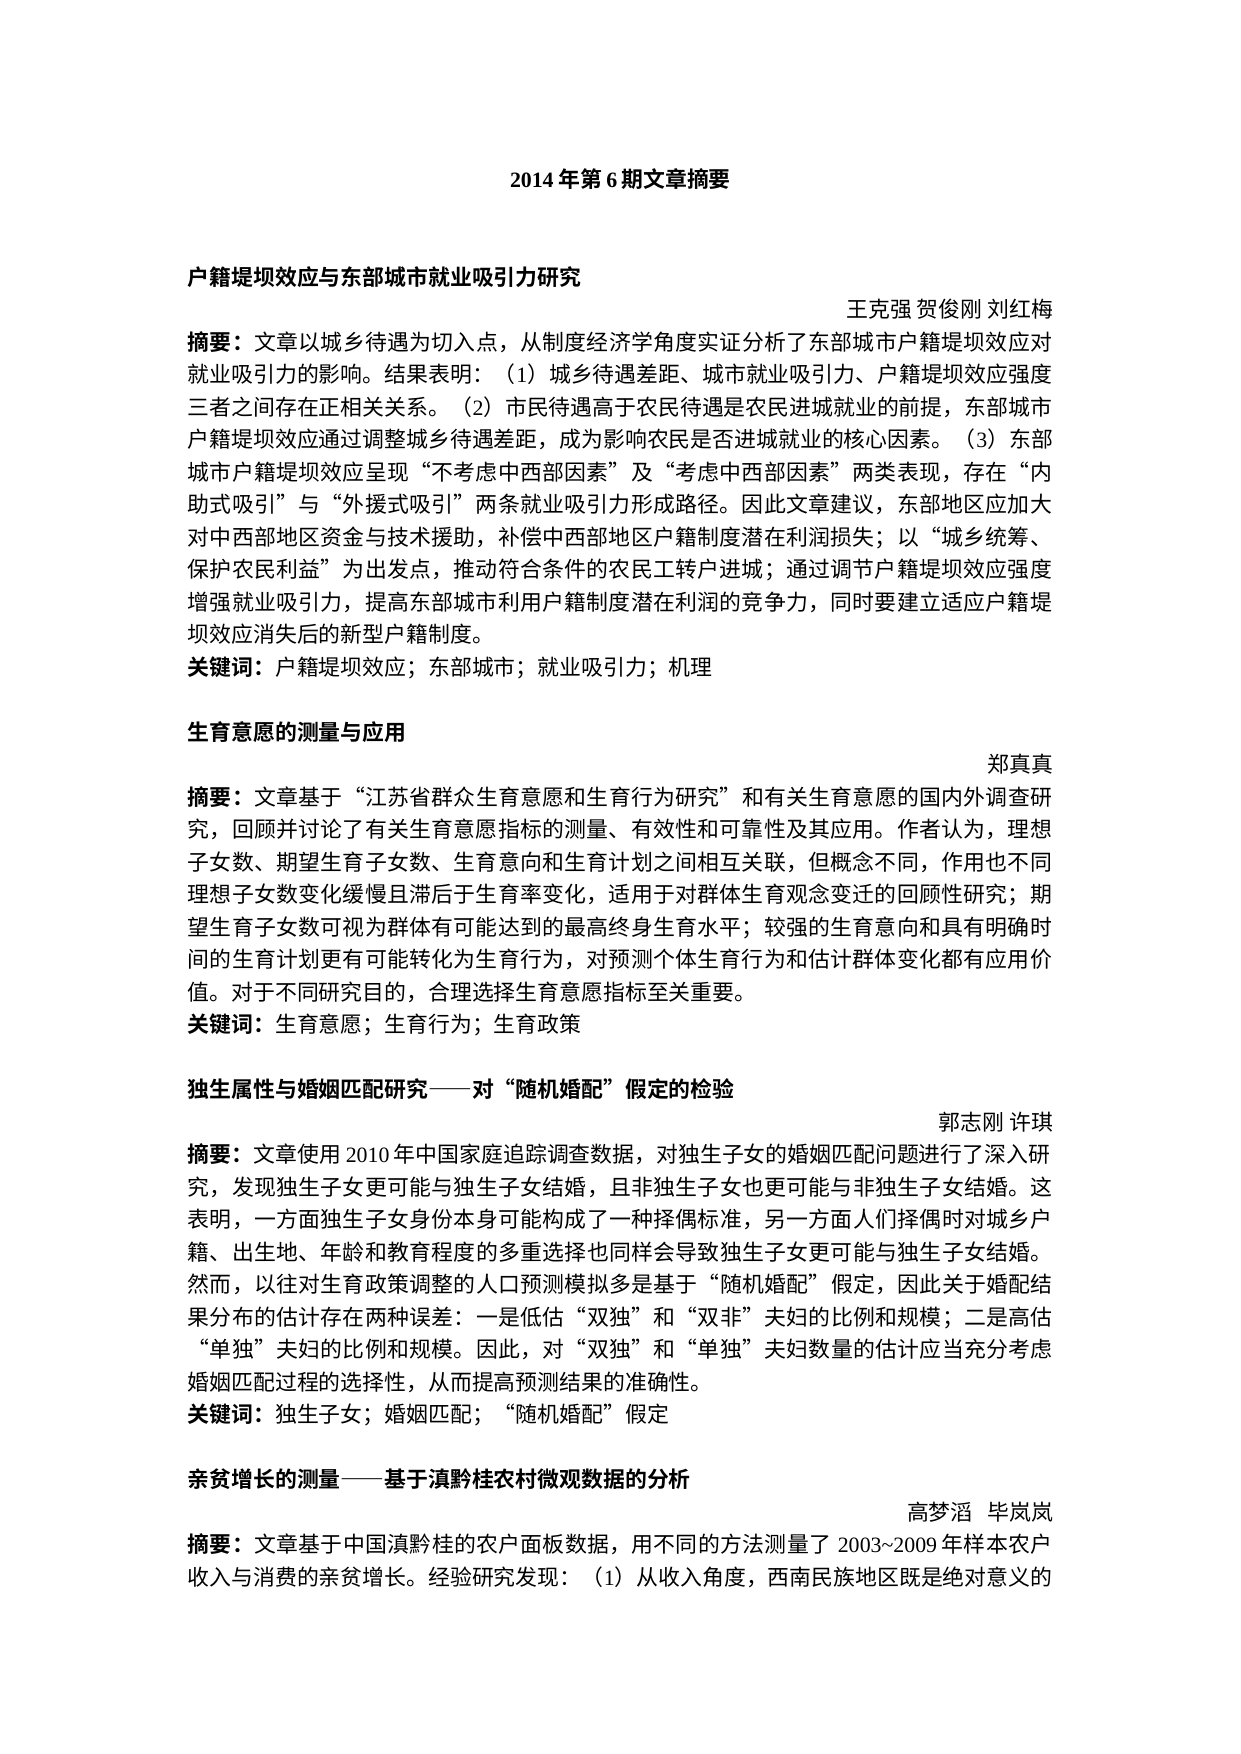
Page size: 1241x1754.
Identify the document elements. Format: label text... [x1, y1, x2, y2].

text 王克强 贺俊刚 刘红梅 [187, 292, 1053, 324]
text 郭志刚 许琪 [187, 1104, 1053, 1137]
text 2014年第6期文章摘要 [187, 162, 1053, 194]
text 户籍堤坝效应与东部城市就业吸引力研究 [187, 259, 1053, 292]
text 关键词：生育意愿；生育行为；生育政策 [187, 1007, 1053, 1039]
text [187, 1527, 1053, 1592]
text 独生属性与婚姻匹配研究——对“随机婚配”假定的检验 [187, 1072, 1053, 1104]
text 摘要：文章使用2010年中国家庭追踪调查数据，对独生子女的婚姻匹配问题进行了深入研究，发现独生子女更可能与独生子女结婚，且非独生子女也更可能与非独生子女结婚。这表明，一方面独生子女身份本身可能构成了一种择偶标准，另一方面人们择偶时对城乡户籍、出生地、年龄和教育程度的多重选择也同样会导致独生子女更可能与独生子女结婚。然而，以往对生育政策调整的人口预测模拟多是基于“随机婚配”假定，因此关于婚配结果分布的估计存在两种误差：一是低估“双独”和“双非”夫妇的比例和规模；二是高估“单独”夫妇的比例和规模。因此，对“双独”和“单独”夫妇数量的估计应当充分考虑婚姻匹配过程的选择性，从而提高预测结果的准确性。 [187, 1137, 1053, 1397]
text 摘要：文章基于“江苏省群众生育意愿和生育行为研究”和有关生育意愿的国内外调查研究，回顾并讨论了有关生育意愿指标的测量、有效性和可靠性及其应用。作者认为，理想子女数、期望生育子女数、生育意向和生育计划之间相互关联，但概念不同，作用也不同。理想子女数变化缓慢且滞后于生育率变化，适用于对群体生育观念变迁的回顾性研究；期望生育子女数可视为群体有可能达到的最高终身生育水平；较强的生育意向和具有明确时间的生育计划更有可能转化为生育行为，对预测个体生育行为和估计群体变化都有应用价值。对于不同研究目的，合理选择生育意愿指标至关重要。 [187, 779, 1053, 1007]
text 关键词：户籍堤坝效应；东部城市；就业吸引力；机理 [187, 649, 1053, 682]
text 亲贫增长的测量——基于滇黔桂农村微观数据的分析 [187, 1462, 1053, 1494]
text 关键词：独生子女；婚姻匹配；“随机婚配”假定 [187, 1397, 1053, 1429]
text 生育意愿的测量与应用 [187, 714, 1053, 747]
text 摘要：文章以城乡待遇为切入点，从制度经济学角度实证分析了东部城市户籍堤坝效应对就业吸引力的影响。结果表明：（1）城乡待遇差距、城市就业吸引力、户籍堤坝效应强度三者之间存在正相关关系。（2）市民待遇高于农民待遇是农民进城就业的前提，东部城市户籍堤坝效应通过调整城乡待遇差距，成为影响农民是否进城就业的核心因素。（3）东部城市户籍堤坝效应呈现“不考虑中西部因素”及“考虑中西部因素”两类表现，存在“内助式吸引”与“外援式吸引”两条就业吸引力形成路径。因此文章建议，东部地区应加大对中西部地区资金与技术援助，补偿中西部地区户籍制度潜在利润损失；以“城乡统筹、保护农民利益”为出发点，推动符合条件的农民工转户进城；通过调节户籍堤坝效应强度，增强就业吸引力，提高东部城市利用户籍制度潜在利润的竞争力，同时要建立适应户籍堤坝效应消失后的新型户籍制度。 [187, 324, 1053, 649]
text 郑真真 [187, 747, 1053, 779]
text 高梦滔 毕岚岚 [187, 1494, 1053, 1527]
